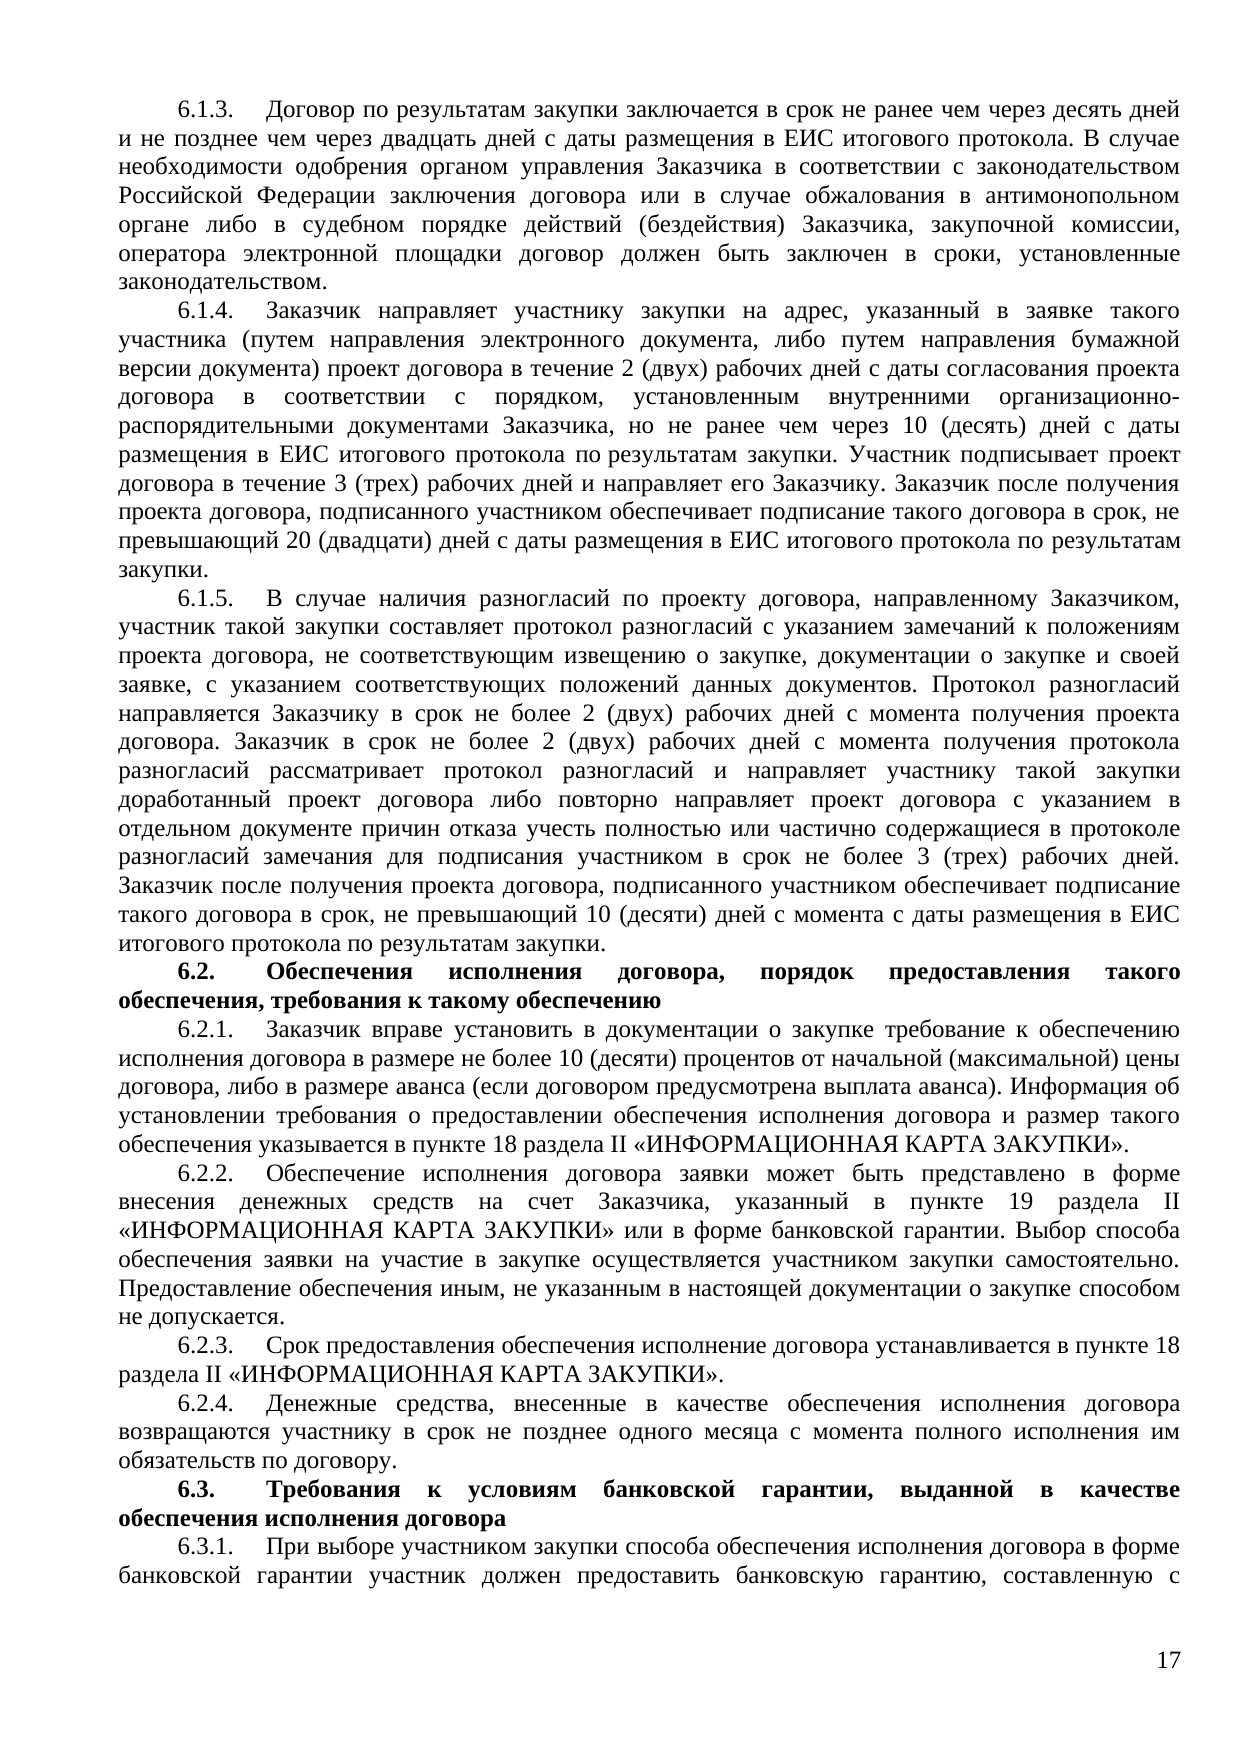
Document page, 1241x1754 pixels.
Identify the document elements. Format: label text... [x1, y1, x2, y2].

subtitle Срок предоставления обеспечения исполнение договора устанавливается в пункте 18 раздела II «ИНФОРМАЦИОННАЯ КАРТА ЗАКУПКИ». [118, 1330, 1181, 1388]
subtitle Обеспечения исполнения договора, порядок предоставления такого обеспечения, требования к такому обеспечению [118, 956, 1181, 1014]
subtitle Денежные средства, внесенные в качестве обеспечения исполнения договора возвращаются участнику в срок не позднее одного месяца с момента полного исполнения им обязательств по договору. [118, 1388, 1181, 1474]
subtitle Заказчик направляет участнику закупки на адрес, указанный в заявке такого участника (путем направления электронного документа, либо путем направления бумажной версии документа) проект договора в течение 2 (двух) рабочих дней с даты согласования проекта договора в соответствии с порядком, установленным внутренними организационно-распорядительными документами Заказчика, но не ранее чем через 10 (десять) дней с даты размещения в ЕИС итогового протокола по результатам закупки. Участник подписывает проект договора в течение 3 (трех) рабочих дней и направляет его Заказчику. Заказчик после получения проекта договора, подписанного участником обеспечивает подписание такого договора в срок, не превышающий 20 (двадцати) дней с даты размещения в ЕИС итогового протокола по результатам закупки. [118, 295, 1181, 583]
subtitle Требования к условиям банковской гарантии, выданной в качестве обеспечения исполнения договора [118, 1474, 1181, 1531]
subtitle Заказчик вправе установить в документации о закупке требование к обеспечению исполнения договора в размере не более 10 (десяти) процентов от начальной (максимальной) цены договора, либо в размере аванса (если договором предусмотрена выплата аванса). Информация об установлении требования о предоставлении обеспечения исполнения договора и размер такого обеспечения указывается в пункте 18 раздела II «ИНФОРМАЦИОННАЯ КАРТА ЗАКУПКИ». [118, 1014, 1181, 1158]
subtitle Обеспечение исполнения договора заявки может быть представлено в форме внесения денежных средств на счет Заказчика, указанный в пункте 19 раздела II «ИНФОРМАЦИОННАЯ КАРТА ЗАКУПКИ» или в форме банковской гарантии. Выбор способа обеспечения заявки на участие в закупке осуществляется участником закупки самостоятельно. Предоставление обеспечения иным, не указанным в настоящей документации о закупке способом не допускается. [118, 1158, 1181, 1330]
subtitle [118, 1531, 1181, 1589]
subtitle В случае наличия разногласий по проекту договора, направленному Заказчиком, участник такой закупки составляет протокол разногласий с указанием замечаний к положениям проекта договора, не соответствующим извещению о закупке, документации о закупке и своей заявке, с указанием соответствующих положений данных документов. Протокол разногласий направляется Заказчику в срок не более 2 (двух) рабочих дней с момента получения проекта договора. Заказчик в срок не более 2 (двух) рабочих дней с момента получения протокола разногласий рассматривает протокол разногласий и направляет участнику такой закупки доработанный проект договора либо повторно направляет проект договора с указанием в отдельном документе причин отказа учесть полностью или частично содержащиеся в протоколе разногласий замечания для подписания участником в срок не более 3 (трех) рабочих дней. Заказчик после получения проекта договора, подписанного участником обеспечивает подписание такого договора в срок, не превышающий 10 (десяти) дней с момента с даты размещения в ЕИС итогового протокола по результатам закупки. [118, 583, 1181, 956]
subtitle Договор по результатам закупки заключается в срок не ранее чем через десять дней и не позднее чем через двадцать дней с даты размещения в ЕИС итогового протокола. В случае необходимости одобрения органом управления Заказчика в соответствии с законодательством Российской Федерации заключения договора или в случае обжалования в антимонопольном органе либо в судебном порядке действий (бездействия) Заказчика, закупочной комиссии, оператора электронной площадки договор должен быть заключен в сроки, установленные законодательством. [118, 94, 1181, 295]
